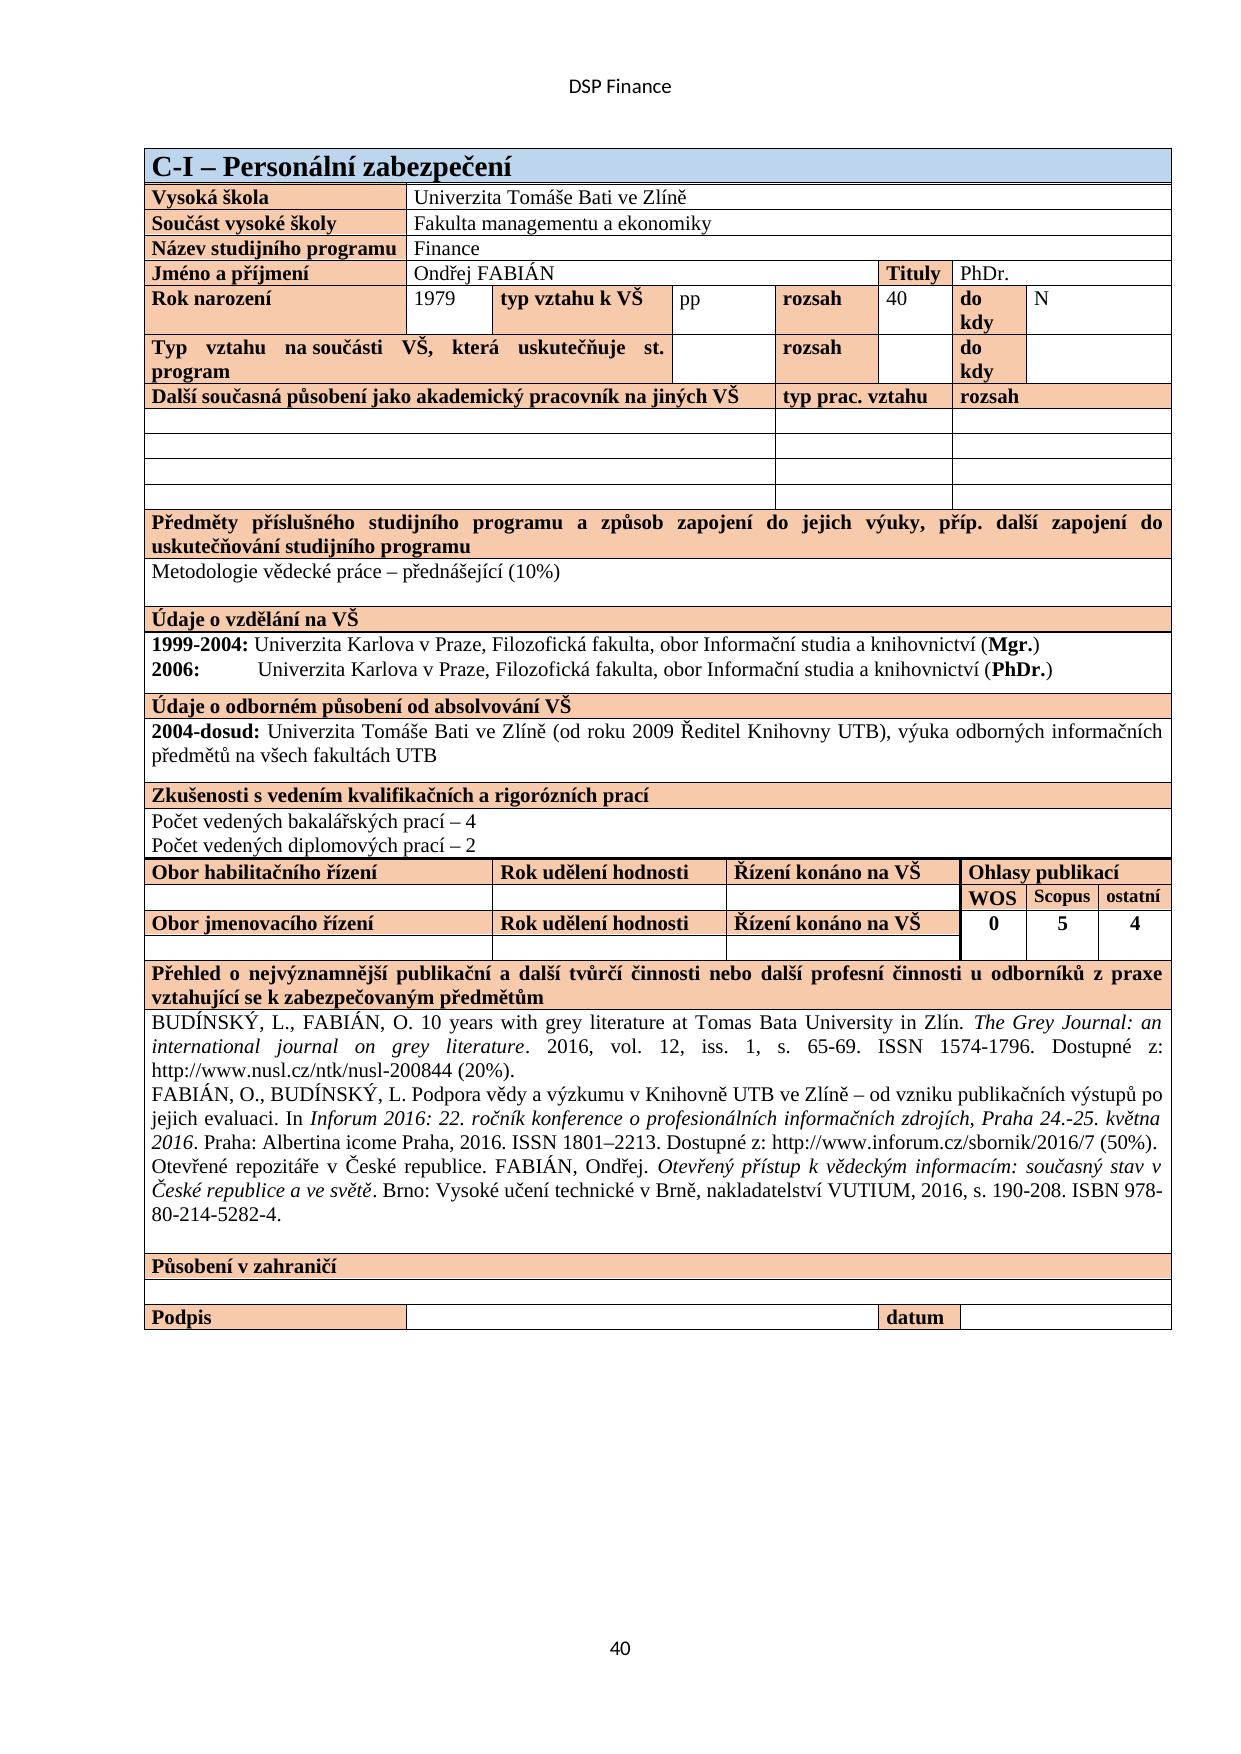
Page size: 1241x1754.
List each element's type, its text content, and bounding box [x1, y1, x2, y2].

table_cell [145, 885, 492, 909]
table_cell [776, 459, 952, 483]
table_cell 1979 [407, 286, 492, 334]
table_cell Název studijního programu [145, 236, 406, 259]
table_cell 40 [879, 286, 952, 334]
table_cell ostatní [1099, 885, 1171, 909]
table_cell pp [673, 286, 775, 334]
table_cell rozsah [953, 384, 1171, 408]
table_cell [879, 335, 952, 383]
table_cell Řízení konáno na VŠ [727, 860, 959, 884]
table_cell Ondřej FABIÁN [407, 261, 878, 285]
table_cell do kdy [953, 335, 1026, 383]
table_cell Působení v zahraničí [145, 1254, 1171, 1278]
table_cell [145, 1280, 1171, 1303]
table_cell [953, 409, 1171, 433]
table_cell Metodologie vědecké práce – přednášející (10%) [145, 559, 1171, 606]
table_cell [953, 485, 1171, 508]
table_cell Fakulta managementu a ekonomiky [407, 210, 1171, 234]
table_cell [727, 885, 959, 909]
table_cell Typ vztahu na součásti VŠ, která uskutečňuje st. program [145, 335, 672, 383]
table_cell Údaje o odborném působení od absolvování VŠ [145, 694, 1171, 718]
table_cell [776, 485, 952, 508]
table_cell Finance [407, 236, 1171, 259]
table_cell Jméno a příjmení [145, 261, 406, 285]
table_cell [1027, 335, 1171, 383]
table_cell N [1027, 286, 1171, 334]
table_cell [145, 485, 775, 508]
table_cell rozsah [776, 286, 878, 334]
table_cell Předměty příslušného studijního programu a způsob zapojení do jejich výuky, příp. další zapojení do uskutečňování studijního programu [145, 510, 1171, 558]
table_cell WOS [962, 885, 1026, 909]
table_cell Ohlasy publikací [962, 860, 1171, 884]
table_cell BUDÍNSKÝ, L., FABIÁN, O. 10 years with grey literature at Tomas Bata University in Zlín. The Grey Journal: an international journal on grey literature. 2016, vol. 12, iss. 1, s. 65-69. ISSN 1574-1796. Dostupné z: http://www.nusl.cz/ntk/nusl-200844 (20%). FABIÁN, O., BUDÍNSKÝ, L. Podpora vědy a výzkumu v Knihovně UTB ve Zlíně – od vzniku publikačních výstupů po jejich evaluaci. In Inforum 2016: 22. ročník konference o profesionálních informačních zdrojích, Praha 24.-25. května 2016. Praha: Albertina icome Praha, 2016. ISSN 1801–2213. Dostupné z: http://www.inforum.cz/sbornik/2016/7 (50%). Otevřené repozitáře v České republice. FABIÁN, Ondřej. Otevřený přístup k vědeckým informacím: současný stav v České republice a ve světě. Brno: Vysoké učení technické v Brně, nakladatelství VUTIUM, 2016, s. 190-208. ISBN 978-80-214-5282-4. [145, 1010, 1171, 1253]
table_cell [145, 409, 775, 433]
table_cell Počet vedených bakalářských prací – 4 Počet vedených diplomových prací – 2 [145, 809, 1171, 857]
table_cell Tituly [879, 261, 952, 285]
table_cell [145, 936, 492, 960]
table_header C-I – Personální zabezpečení [145, 149, 1171, 182]
table_cell Přehled o nejvýznamnější publikační a další tvůrčí činnosti nebo další profesní činnosti u odborníků z praxe vztahující se k zabezpečovaným předmětům [145, 961, 1171, 1009]
table_cell [145, 434, 775, 458]
table_cell [953, 434, 1171, 458]
table_cell [673, 335, 775, 383]
table_cell Univerzita Tomáše Bati ve Zlíně [407, 185, 1171, 209]
table_cell Součást vysoké školy [145, 210, 406, 234]
table_cell Údaje o vzdělání na VŠ [145, 607, 1171, 631]
table_cell [727, 936, 959, 960]
table_cell [493, 885, 726, 909]
table_cell Obor jmenovacího řízení [145, 911, 492, 934]
table_cell Zkušenosti s vedením kvalifikačních a rigorózních prací [145, 783, 1171, 808]
table_cell Rok narození [145, 286, 406, 334]
table_cell [776, 434, 952, 458]
table_cell [953, 459, 1171, 483]
table_cell typ vztahu k VŠ [493, 286, 672, 334]
table_cell do kdy [953, 286, 1026, 334]
table_cell rozsah [776, 335, 878, 383]
table_cell Další současná působení jako akademický pracovník na jiných VŠ [145, 384, 775, 408]
table_cell datum [879, 1305, 960, 1329]
table_cell Obor habilitačního řízení [145, 860, 492, 884]
table_cell [961, 1305, 1171, 1329]
table_cell Rok udělení hodnosti [493, 911, 726, 934]
table_cell [407, 1305, 878, 1329]
table_cell 1999-2004: Univerzita Karlova v Praze, Filozofická fakulta, obor Informační studia a knihovnictví (Mgr.) 2006: Univerzita Karlova v Praze, Filozofická fakulta, obor Informační studia a knihovnictví (PhDr.) [145, 633, 1171, 693]
table_cell 2004-dosud: Univerzita Tomáše Bati ve Zlíně (od roku 2009 Ředitel Knihovny UTB), výuka odborných informačních předmětů na všech fakultách UTB [145, 719, 1171, 782]
table_cell 4 [1099, 911, 1171, 960]
table_cell PhDr. [953, 261, 1171, 285]
table_cell 0 [962, 911, 1026, 960]
table_cell Podpis [145, 1305, 406, 1329]
table_cell 5 [1027, 911, 1098, 960]
table_cell Scopus [1027, 885, 1098, 909]
table_cell [776, 409, 952, 433]
table_cell [145, 459, 775, 483]
table_cell [493, 936, 726, 960]
table_cell Rok udělení hodnosti [493, 860, 726, 884]
table_cell Vysoká škola [145, 185, 406, 209]
table_cell Řízení konáno na VŠ [727, 911, 959, 934]
table_cell typ prac. vztahu [776, 384, 952, 408]
